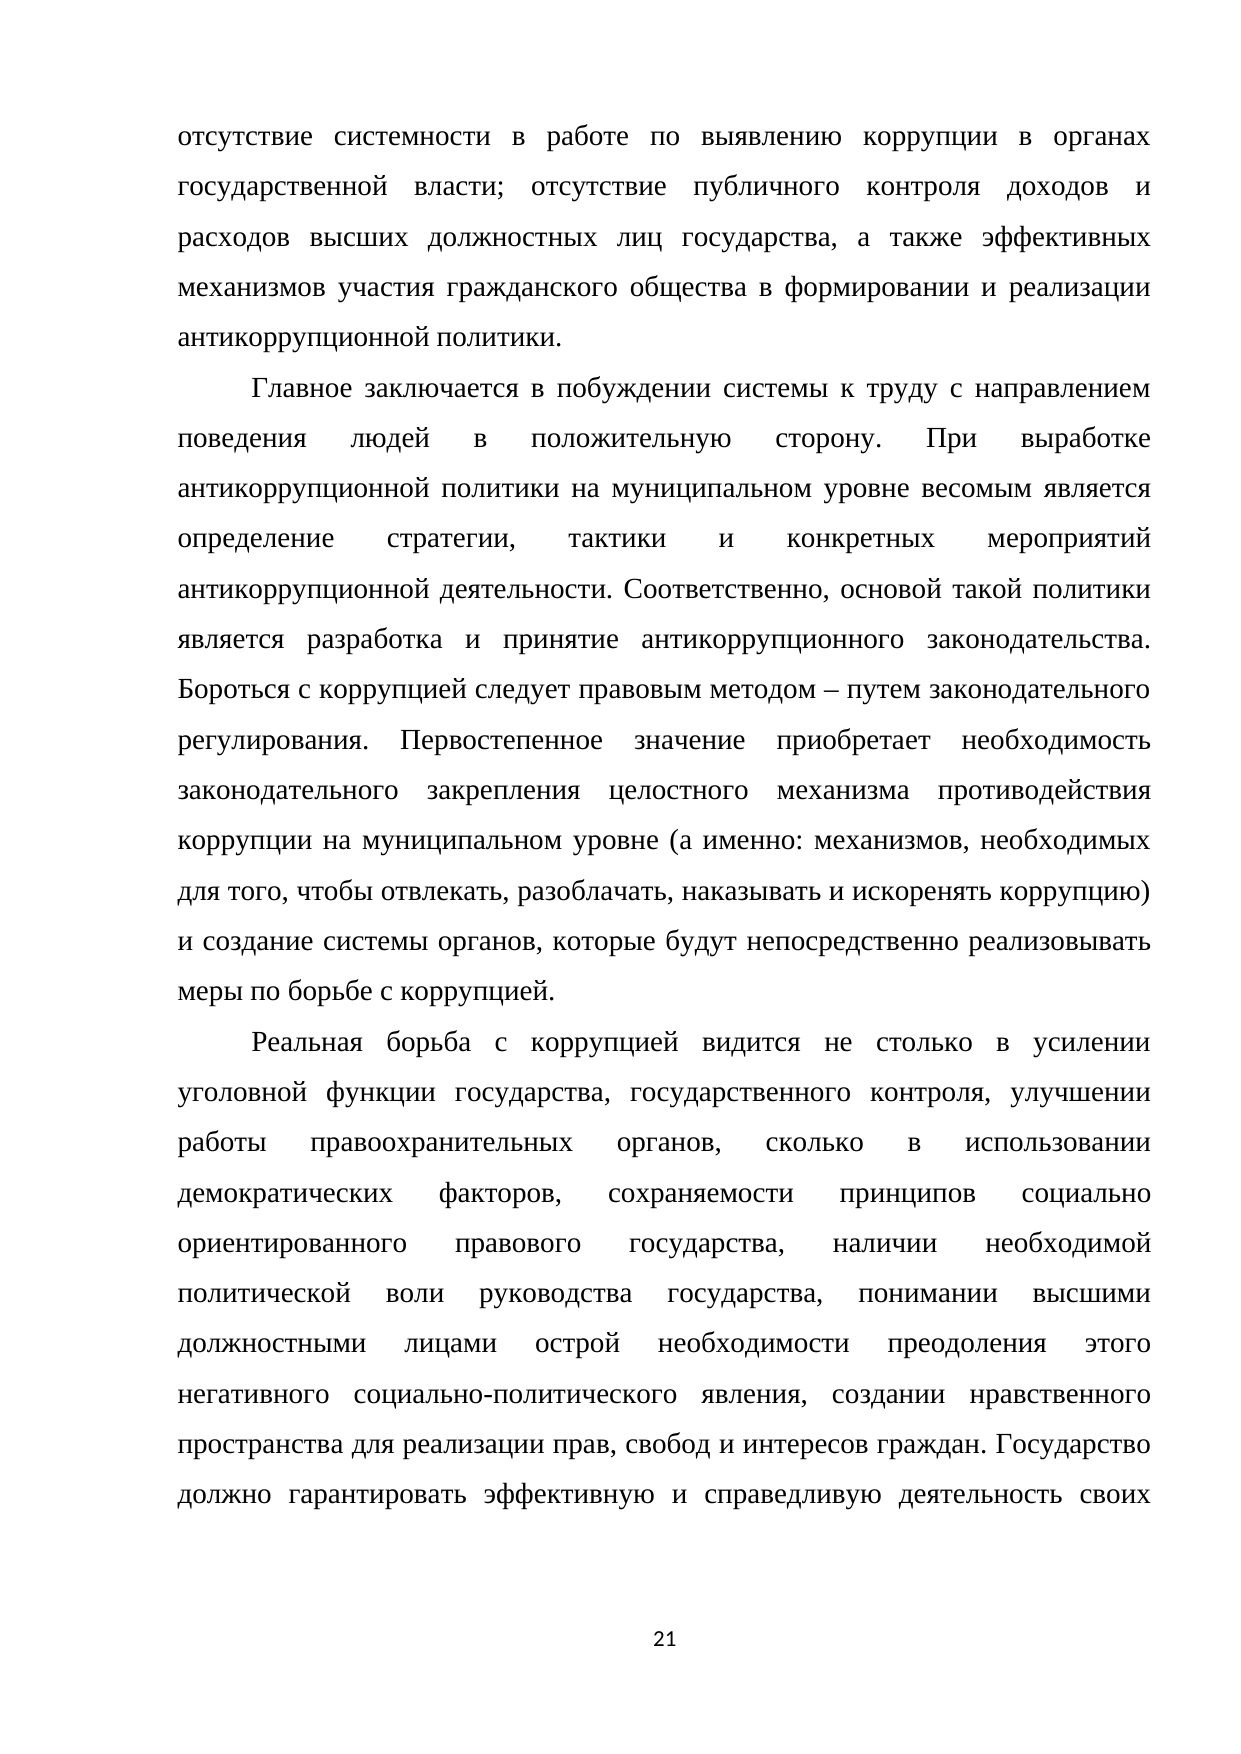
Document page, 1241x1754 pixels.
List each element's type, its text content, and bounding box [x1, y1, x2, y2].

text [177, 118, 1152, 353]
text Главное заключается в побуждении системы к труду с направлением поведения людей в положительную сторону. При выработке антикоррупционной политики на муниципальном уровне весомым является определение стратегии, тактики и конкретных мероприятий антикоррупционной деятельности. Соответственно, основой такой политики является разработка и принятие антикоррупционного законодательства. Бороться с коррупцией следует правовым методом – путем законодательного регулирования. Первостепенное значение приобретает необходимость законодательного закрепления целостного механизма противодействия коррупции на муниципальном уровне (а именно: механизмов, необходимых для того, чтобы отвлекать, разоблачать, наказывать и искоренять коррупцию) и создание системы органов, которые будут непосредственно реализовывать меры по борьбе с коррупцией. [177, 370, 1152, 1007]
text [177, 1024, 1152, 1510]
